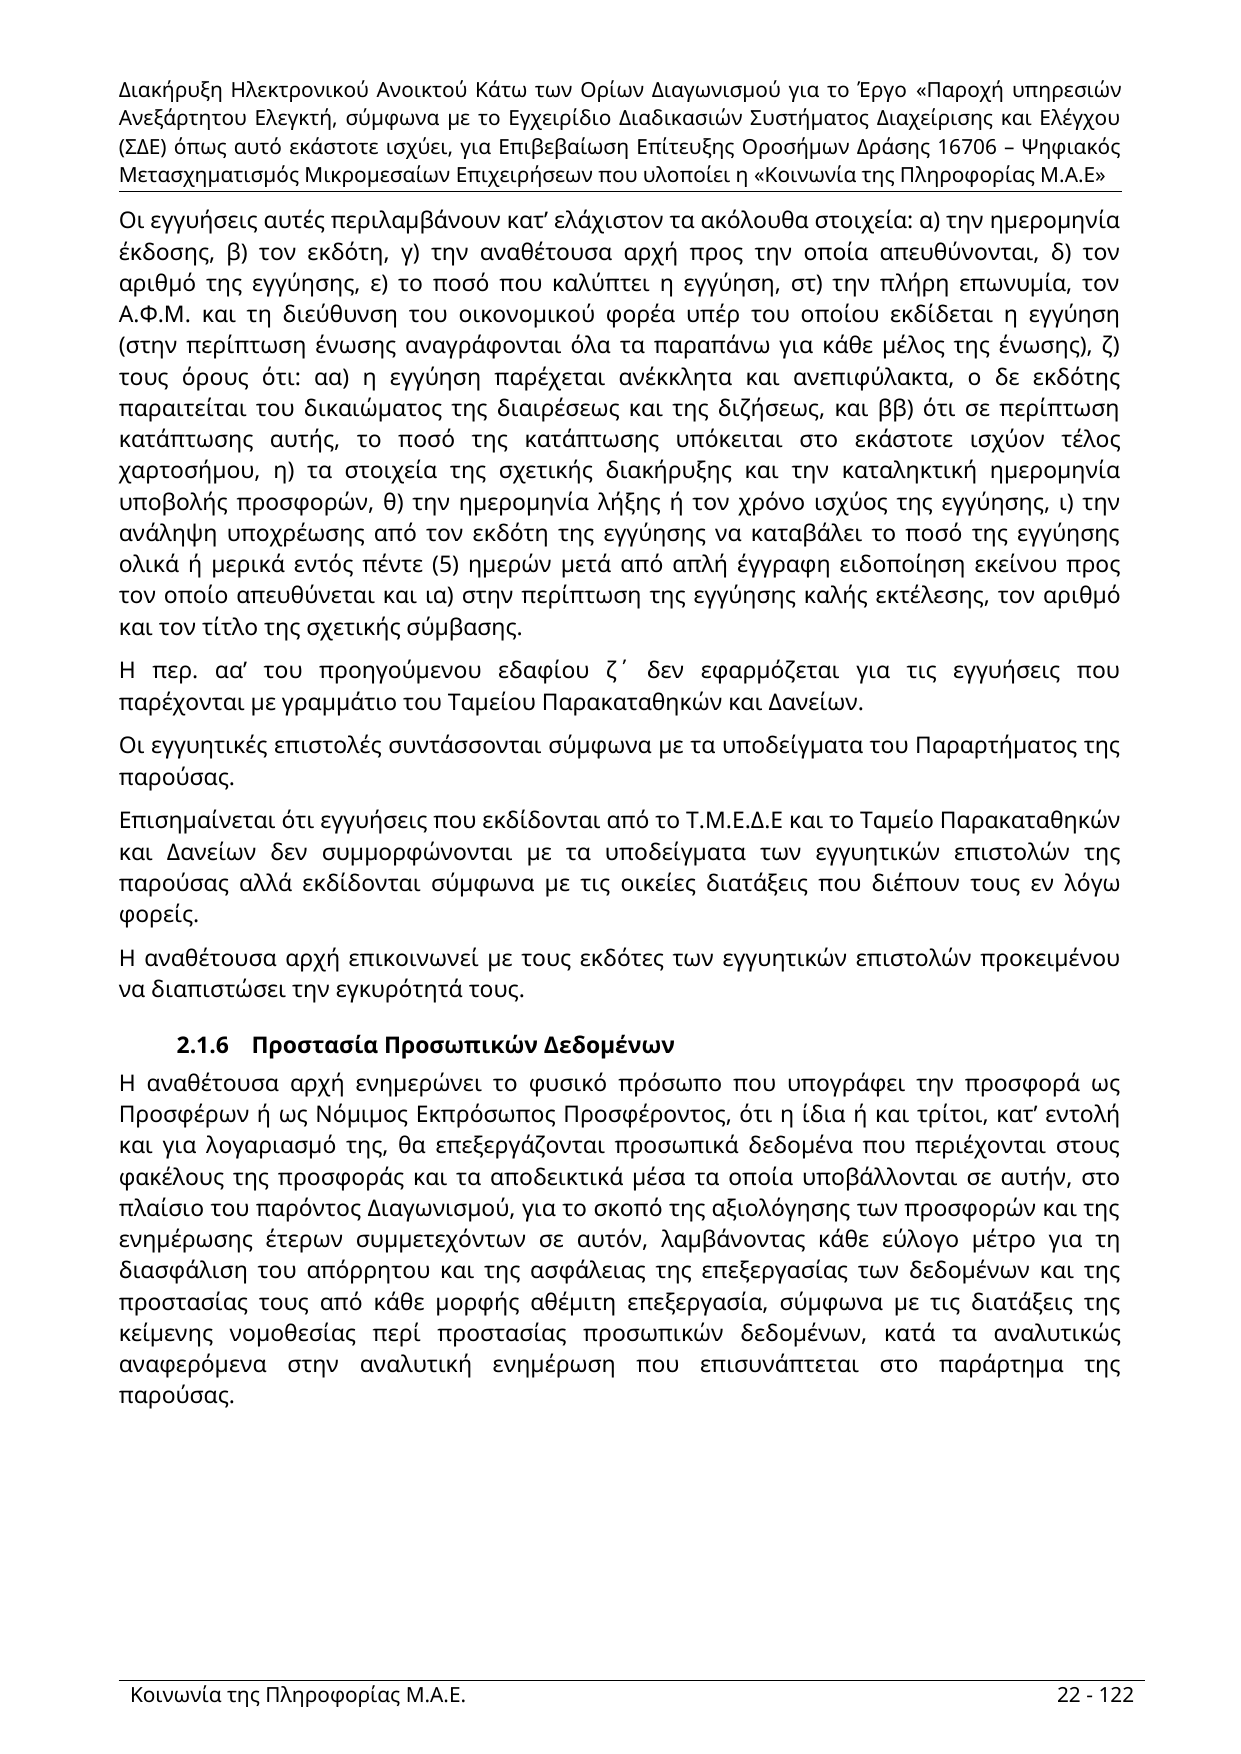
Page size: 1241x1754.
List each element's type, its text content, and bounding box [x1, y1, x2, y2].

text Η αναθέτουσα αρχή επικοινωνεί με τους εκδότες των εγγυητικών επιστολών προκειμένου να διαπιστώσει την εγκυρότητά τους. [118, 942, 1122, 1004]
subtitle Προστασία Προσωπικών Δεδομένων [176, 1029, 1122, 1061]
text Οι εγγυητικές επιστολές συντάσσονται σύμφωνα με τα υποδείγματα του Παραρτήματος της παρούσας. [118, 729, 1122, 792]
text Επισημαίνεται ότι εγγυήσεις που εκδίδονται από το Τ.Μ.Ε.Δ.Ε και το Ταμείο Παρακαταθηκών και Δανείων δεν συμμορφώνονται με τα υποδείγματα των εγγυητικών επιστολών της παρούσας αλλά εκδίδονται σύμφωνα με τις οικείες διατάξεις που διέπουν τους εν λόγω φορείς. [118, 804, 1122, 929]
text Η περ. αα’ του προηγούμενου εδαφίου ζ΄ δεν εφαρμόζεται για τις εγγυήσεις που παρέχονται με γραμμάτιο του Ταμείου Παρακαταθηκών και Δανείων. [118, 654, 1122, 717]
text Οι εγγυήσεις αυτές περιλαμβάνουν κατ’ ελάχιστον τα ακόλουθα στοιχεία: α) την ημερομηνία έκδοσης, β) τον εκδότη, γ) την αναθέτουσα αρχή προς την οποία απευθύνονται, δ) τον αριθμό της εγγύησης, ε) το ποσό που καλύπτει η εγγύηση, στ) την πλήρη επωνυμία, τον Α.Φ.Μ. και τη διεύθυνση του οικονομικού φορέα υπέρ του οποίου εκδίδεται η εγγύηση (στην περίπτωση ένωσης αναγράφονται όλα τα παραπάνω για κάθε μέλος της ένωσης), ζ) τους όρους ότι: αα) η εγγύηση παρέχεται ανέκκλητα και ανεπιφύλακτα, ο δε εκδότης παραιτείται του δικαιώματος της διαιρέσεως και της διζήσεως, και ββ) ότι σε περίπτωση κατάπτωσης αυτής, το ποσό της κατάπτωσης υπόκειται στο εκάστοτε ισχύον τέλος χαρτοσήμου, η) τα στοιχεία της σχετικής διακήρυξης και την καταληκτική ημερομηνία υποβολής προσφορών, θ) την ημερομηνία λήξης ή τον χρόνο ισχύος της εγγύησης, ι) την ανάληψη υποχρέωσης από τον εκδότη της εγγύησης να καταβάλει το ποσό της εγγύησης ολικά ή μερικά εντός πέντε (5) ημερών μετά από απλή έγγραφη ειδοποίηση εκείνου προς τον οποίο απευθύνεται και ια) στην περίπτωση της εγγύησης καλής εκτέλεσης, τον αριθμό και τον τίτλο της σχετικής σύμβασης. [118, 204, 1122, 642]
text Η αναθέτουσα αρχή ενημερώνει το φυσικό πρόσωπο που υπογράφει την προσφορά ως Προσφέρων ή ως Νόμιμος Εκπρόσωπος Προσφέροντος, ότι η ίδια ή και τρίτοι, κατ’ εντολή και για λογαριασμό της, θα επεξεργάζονται προσωπικά δεδομένα που περιέχονται στους φακέλους της προσφοράς και τα αποδεικτικά μέσα τα οποία υποβάλλονται σε αυτήν, στο πλαίσιο του παρόντος Διαγωνισμού, για το σκοπό της αξιολόγησης των προσφορών και της ενημέρωσης έτερων συμμετεχόντων σε αυτόν, λαμβάνοντας κάθε εύλογο μέτρο για τη διασφάλιση του απόρρητου και της ασφάλειας της επεξεργασίας των δεδομένων και της προστασίας τους από κάθε μορφής αθέμιτη επεξεργασία, σύμφωνα με τις διατάξεις της κείμενης νομοθεσίας περί προστασίας προσωπικών δεδομένων, κατά τα αναλυτικώς αναφερόμενα στην αναλυτική ενημέρωση που επισυνάπτεται στο παράρτημα της παρούσας. [118, 1067, 1122, 1411]
